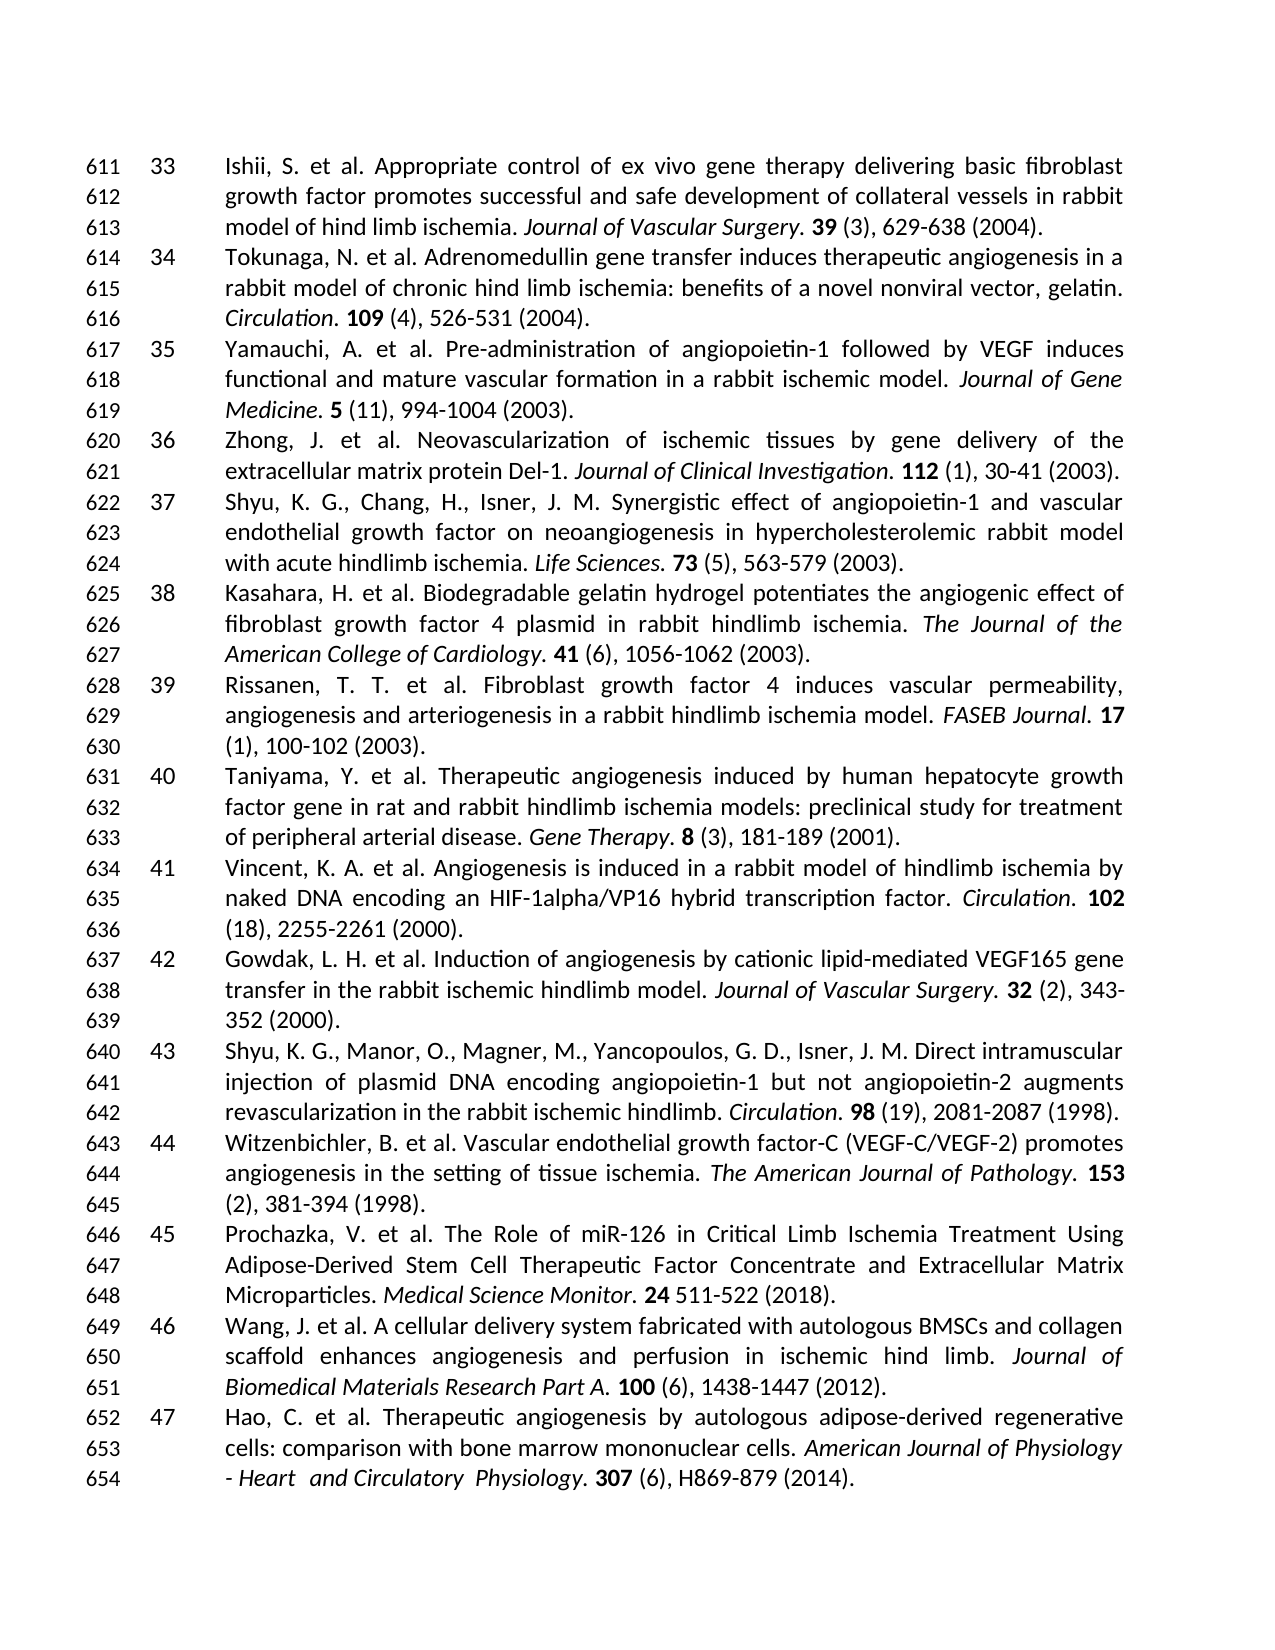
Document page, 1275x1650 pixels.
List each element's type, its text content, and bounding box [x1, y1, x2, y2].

text 41 Vincent, K. A. et al. Angiogenesis is induced in a rabbit model of hindlimb ischemia by naked DNA encoding an HIF-1alpha/VP16 hybrid transcription factor. Circulation. 102 (18), 2255-2261 (2000). [150, 852, 1125, 943]
text 37 Shyu, K. G., Chang, H., Isner, J. M. Synergistic effect of angiopoietin-1 and vascular endothelial growth factor on neoangiogenesis in hypercholesterolemic rabbit model with acute hindlimb ischemia. Life Sciences. 73 (5), 563-579 (2003). [150, 486, 1125, 577]
text 47 Hao, C. et al. Therapeutic angiogenesis by autologous adipose-derived regenerative cells: comparison with bone marrow mononuclear cells. American Journal of Physiology - Heart and Circulatory Physiology. 307 (6), H869-879 (2014). [150, 1401, 1125, 1493]
text 42 Gowdak, L. H. et al. Induction of angiogenesis by cationic lipid-mediated VEGF165 gene transfer in the rabbit ischemic hindlimb model. Journal of Vascular Surgery. 32 (2), 343-352 (2000). [150, 943, 1125, 1035]
text 36 Zhong, J. et al. Neovascularization of ischemic tissues by gene delivery of the extracellular matrix protein Del-1. Journal of Clinical Investigation. 112 (1), 30-41 (2003). [150, 425, 1125, 486]
text 44 Witzenbichler, B. et al. Vascular endothelial growth factor-C (VEGF-C/VEGF-2) promotes angiogenesis in the setting of tissue ischemia. The American Journal of Pathology. 153 (2), 381-394 (1998). [150, 1127, 1125, 1218]
text 45 Prochazka, V. et al. The Role of miR-126 in Critical Limb Ischemia Treatment Using Adipose-Derived Stem Cell Therapeutic Factor Concentrate and Extracellular Matrix Microparticles. Medical Science Monitor. 24 511-522 (2018). [150, 1218, 1125, 1310]
text 34 Tokunaga, N. et al. Adrenomedullin gene transfer induces therapeutic angiogenesis in a rabbit model of chronic hind limb ischemia: benefits of a novel nonviral vector, gelatin. Circulation. 109 (4), 526-531 (2004). [150, 242, 1125, 333]
text 35 Yamauchi, A. et al. Pre-administration of angiopoietin-1 followed by VEGF induces functional and mature vascular formation in a rabbit ischemic model. Journal of Gene Medicine. 5 (11), 994-1004 (2003). [150, 333, 1125, 425]
text 43 Shyu, K. G., Manor, O., Magner, M., Yancopoulos, G. D., Isner, J. M. Direct intramuscular injection of plasmid DNA encoding angiopoietin-1 but not angiopoietin-2 augments revascularization in the rabbit ischemic hindlimb. Circulation. 98 (19), 2081-2087 (1998). [150, 1035, 1125, 1127]
text 39 Rissanen, T. T. et al. Fibroblast growth factor 4 induces vascular permeability, angiogenesis and arteriogenesis in a rabbit hindlimb ischemia model. FASEB Journal. 17 (1), 100-102 (2003). [150, 669, 1125, 760]
text 46 Wang, J. et al. A cellular delivery system fabricated with autologous BMSCs and collagen scaffold enhances angiogenesis and perfusion in ischemic hind limb. Journal of Biomedical Materials Research Part A. 100 (6), 1438-1447 (2012). [150, 1310, 1125, 1401]
text 33 Ishii, S. et al. Appropriate control of ex vivo gene therapy delivering basic fibroblast growth factor promotes successful and safe development of collateral vessels in rabbit model of hind limb ischemia. Journal of Vascular Surgery. 39 (3), 629-638 (2004). [150, 150, 1125, 242]
text 40 Taniyama, Y. et al. Therapeutic angiogenesis induced by human hepatocyte growth factor gene in rat and rabbit hindlimb ischemia models: preclinical study for treatment of peripheral arterial disease. Gene Therapy. 8 (3), 181-189 (2001). [150, 760, 1125, 852]
text 38 Kasahara, H. et al. Biodegradable gelatin hydrogel potentiates the angiogenic effect of fibroblast growth factor 4 plasmid in rabbit hindlimb ischemia. The Journal of the American College of Cardiology. 41 (6), 1056-1062 (2003). [150, 577, 1125, 669]
